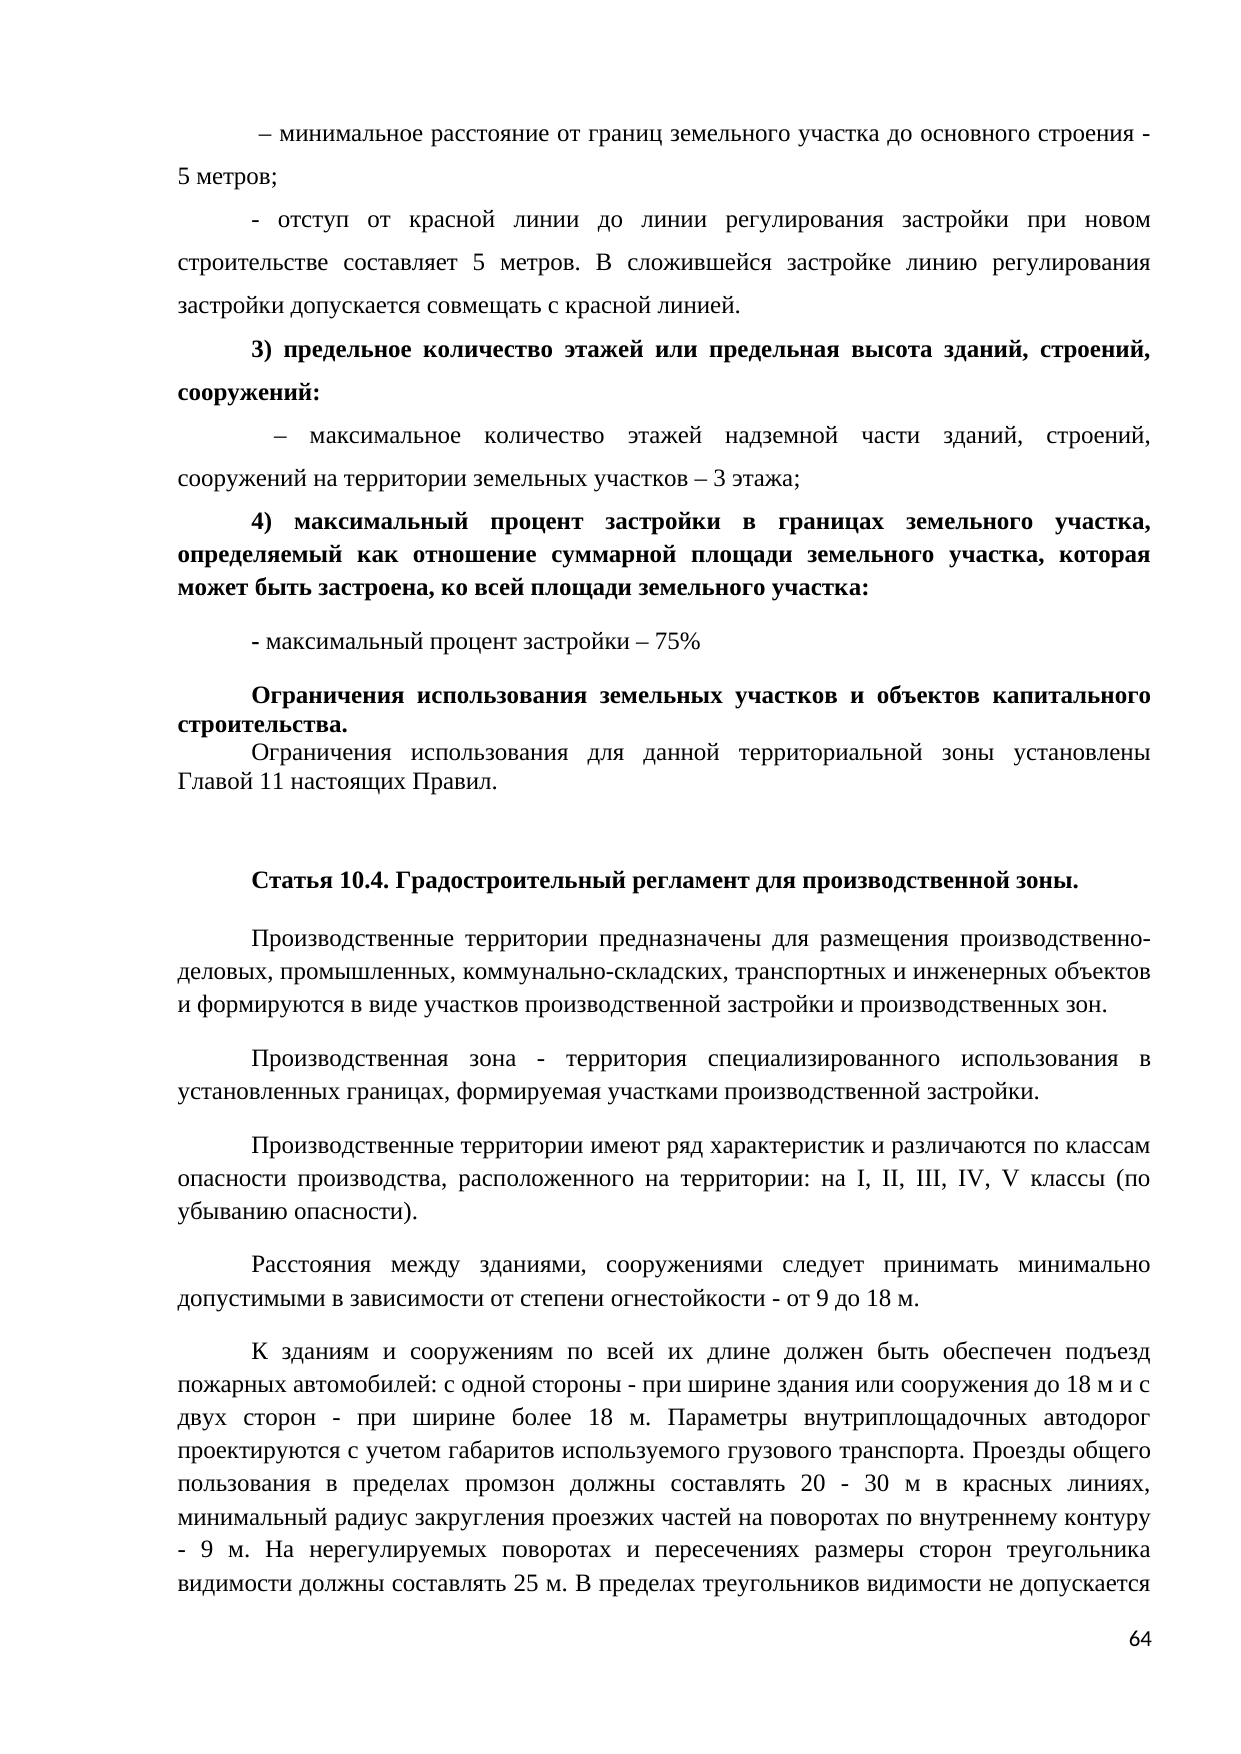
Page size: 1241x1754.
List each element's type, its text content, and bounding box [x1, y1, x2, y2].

list 3) предельное количество этажей или предельная высота зданий, строений, сооружений: [177, 334, 1152, 406]
list – максимальное количество этажей надземной части зданий, строений, сооружений на территории земельных участков – 3 этажа; [177, 420, 1152, 492]
list - отступ от красной линии до линии регулирования застройки при новом строительстве составляет 5 метров. В сложившейся застройке линию регулирования застройки допускается совмещать с красной линией. [177, 204, 1152, 319]
text Производственные территории имеют ряд характеристик и различаются по классам опасности производства, расположенного на территории: на I, II, III, IV, V классы (по убыванию опасности). [177, 1130, 1152, 1224]
text Ограничения использования для данной территориальной зоны установлены Главой 11 настоящих Правил. [177, 737, 1152, 795]
list Ограничения использования земельных участков и объектов капитального строительства. [177, 680, 1152, 737]
text Производственные территории предназначены для размещения производственно-деловых, промышленных, коммунально-складских, транспортных и инженерных объектов и формируются в виде участков производственной застройки и производственных зон. [177, 923, 1152, 1018]
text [177, 1336, 1152, 1596]
text - максимальный процент застройки – 75% [177, 626, 1152, 655]
text Производственная зона - территория специализированного использования в установленных границах, формируемая участками производственной застройки. [177, 1043, 1152, 1104]
text Расстояния между зданиями, сооружениями следует принимать минимально допустимыми в зависимости от степени огнестойкости - от 9 до 18 м. [177, 1249, 1152, 1311]
list – минимальное расстояние от границ земельного участка до основного строения - 5 метров; [177, 118, 1152, 190]
text 4) максимальный процент застройки в границах земельного участка, определяемый как отношение суммарной площади земельного участка, которая может быть застроена, ко всей площади земельного участка: [177, 506, 1152, 601]
list Статья 10.4. Градостроительный регламент для производственной зоны. [177, 865, 1152, 894]
